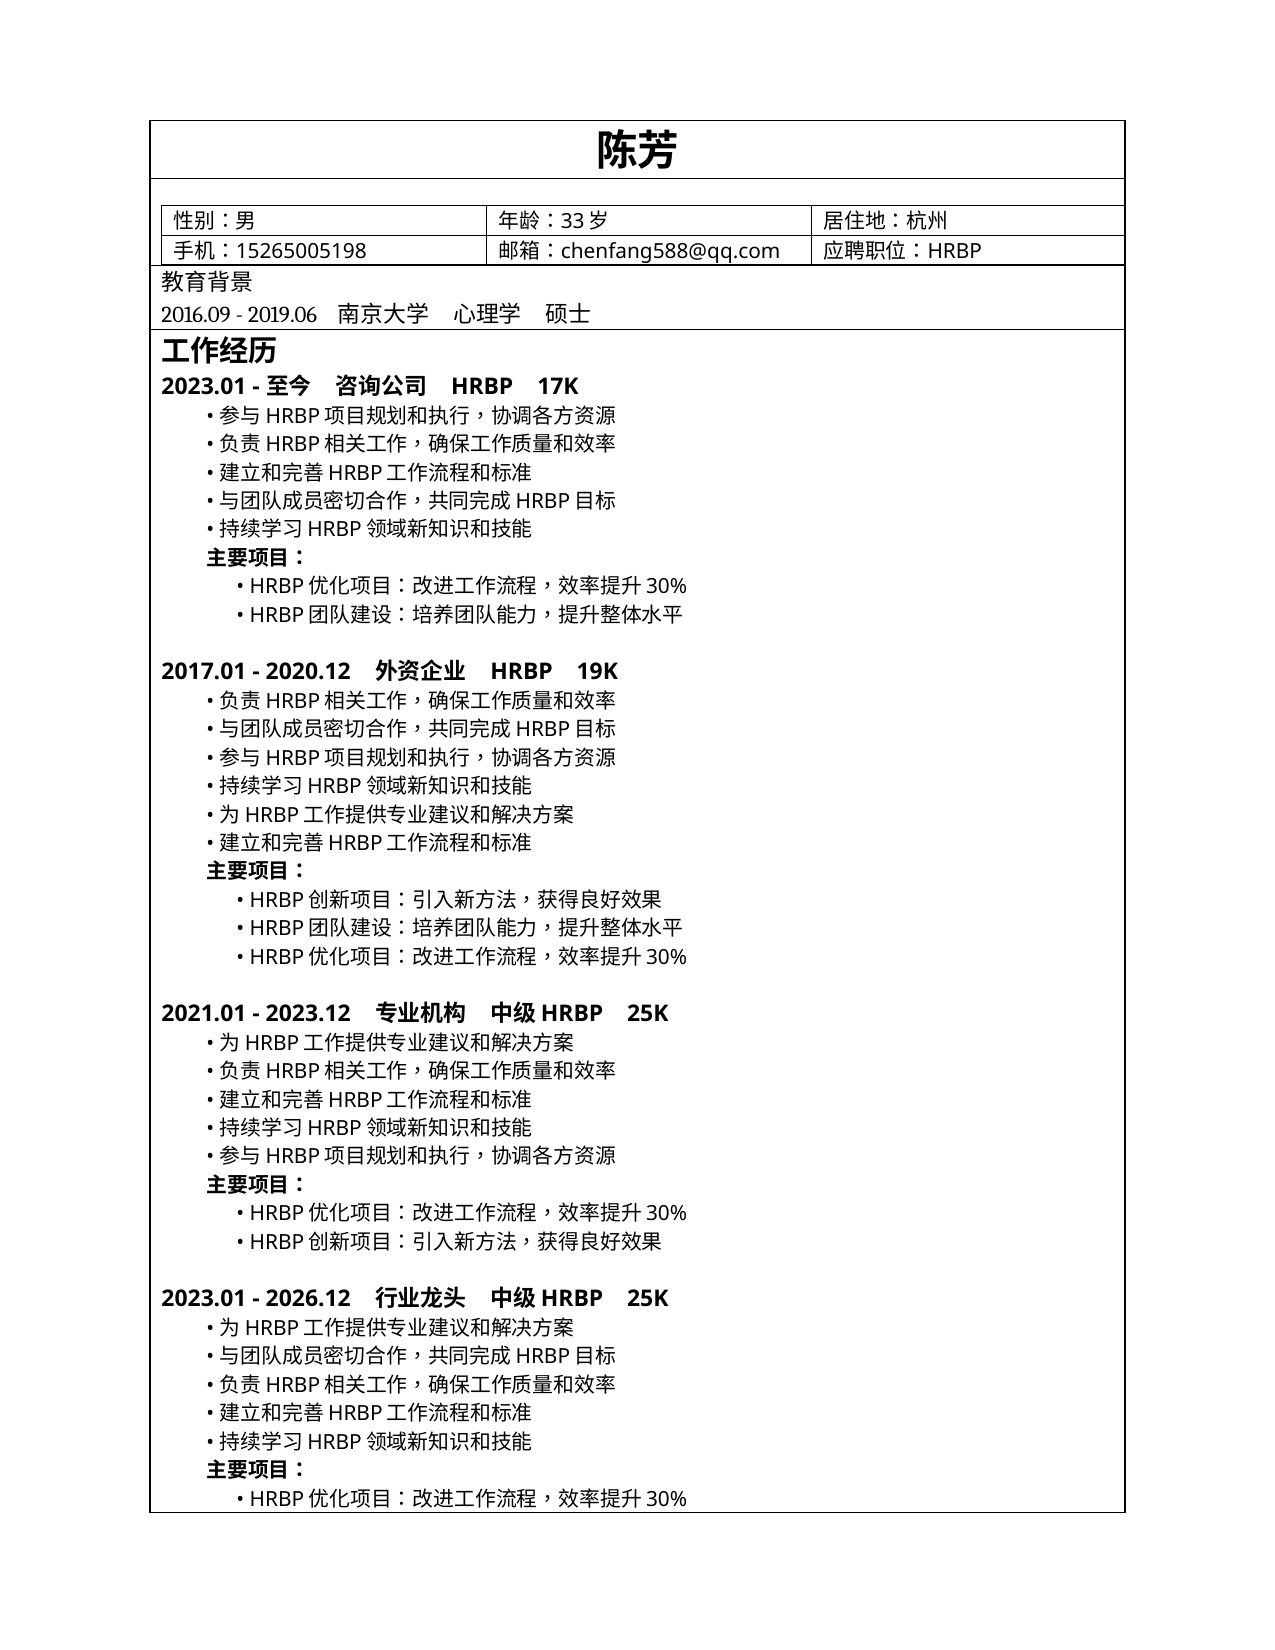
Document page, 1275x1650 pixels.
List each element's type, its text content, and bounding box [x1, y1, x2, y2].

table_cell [151, 330, 1124, 1512]
table_cell 教育背景 2016.09 - 2019.06 南京大学 心理学 硕士 [151, 266, 1124, 329]
table_header 陈芳 [151, 121, 1124, 178]
table_cell [151, 179, 1124, 265]
